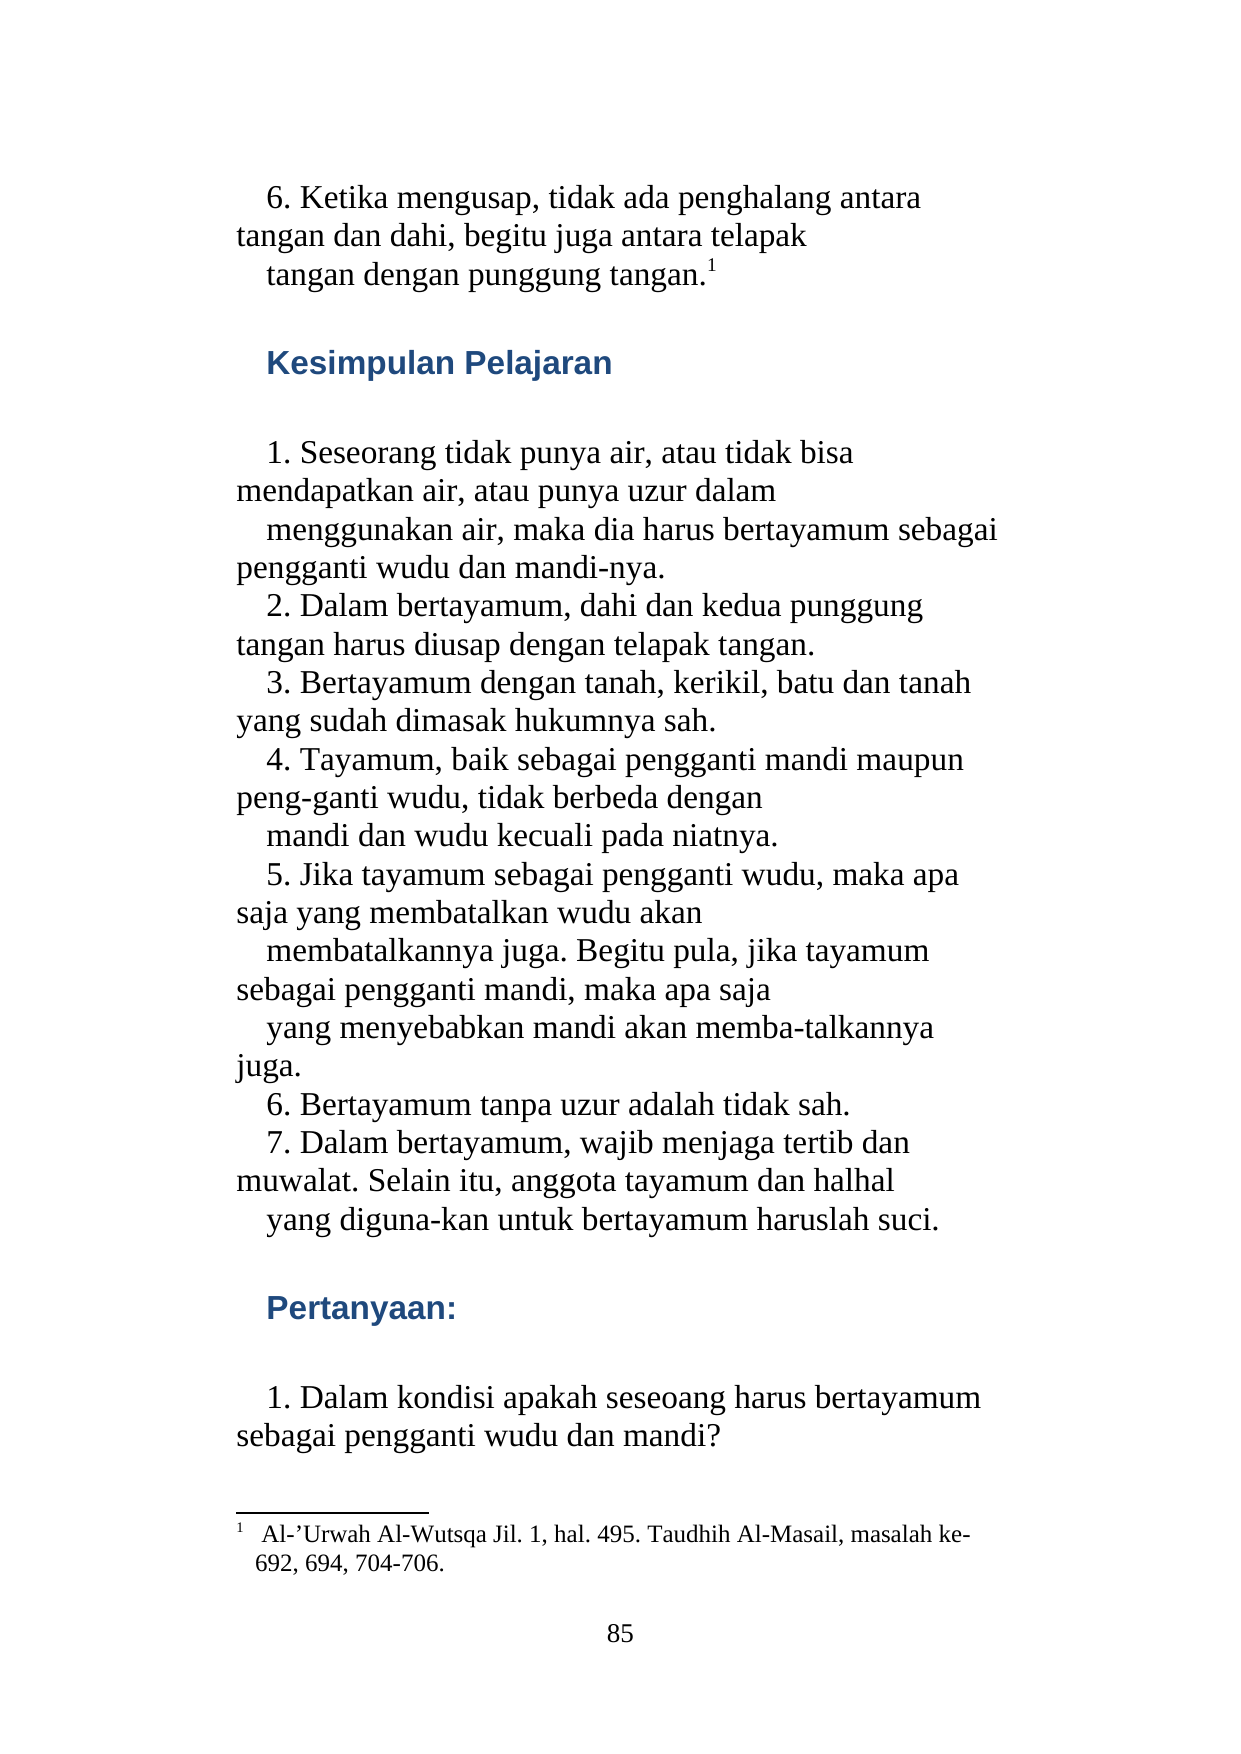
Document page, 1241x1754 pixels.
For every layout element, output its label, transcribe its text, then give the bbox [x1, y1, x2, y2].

text yang menyebabkan mandi akan memba-talkannya juga. [236, 1007, 1004, 1084]
text 5. Jika tayamum sebagai pengganti wudu, maka apa saja yang membatalkan wudu akan [236, 854, 1004, 931]
text 1. Seseorang tidak punya air, atau tidak bisa mendapatkan air, atau punya uzur dalam [236, 432, 1004, 509]
text 2. Dalam bertayamum, dahi dan kedua punggung tangan harus diusap dengan telapak tangan. [236, 586, 1004, 662]
text 6. Bertayamum tanpa uzur adalah tidak sah. [236, 1084, 1004, 1122]
text 6. Ketika mengusap, tidak ada penghalang antara tangan dan dahi, begitu juga antara telapak [236, 177, 1004, 254]
text menggunakan air, maka dia harus bertayamum sebagai pengganti wudu dan mandi-nya. [236, 509, 1004, 586]
text membatalkannya juga. Begitu pula, jika tayamum sebagai pengganti mandi, maka apa saja [236, 931, 1004, 1007]
text 1. Dalam kondisi apakah seseoang harus bertayamum sebagai pengganti wudu dan mandi? [236, 1377, 1004, 1454]
subtitle Pertanyaan: [236, 1288, 1004, 1327]
subtitle Kesimpulan Pelajaran [236, 343, 1004, 381]
text mandi dan wudu kecuali pada niatnya. [236, 816, 1004, 854]
text 7. Dalam bertayamum, wajib menjaga tertib dan muwalat. Selain itu, anggota tayamum dan halhal [236, 1122, 1004, 1199]
text 4. Tayamum, baik sebagai pengganti mandi maupun peng-ganti wudu, tidak berbeda dengan [236, 739, 1004, 816]
text yang diguna-kan untuk bertayamum haruslah suci. [236, 1199, 1004, 1237]
text 3. Bertayamum dengan tanah, kerikil, batu dan tanah yang sudah dimasak hukumnya sah. [236, 662, 1004, 739]
text tangan dengan punggung tangan. [236, 254, 1004, 292]
